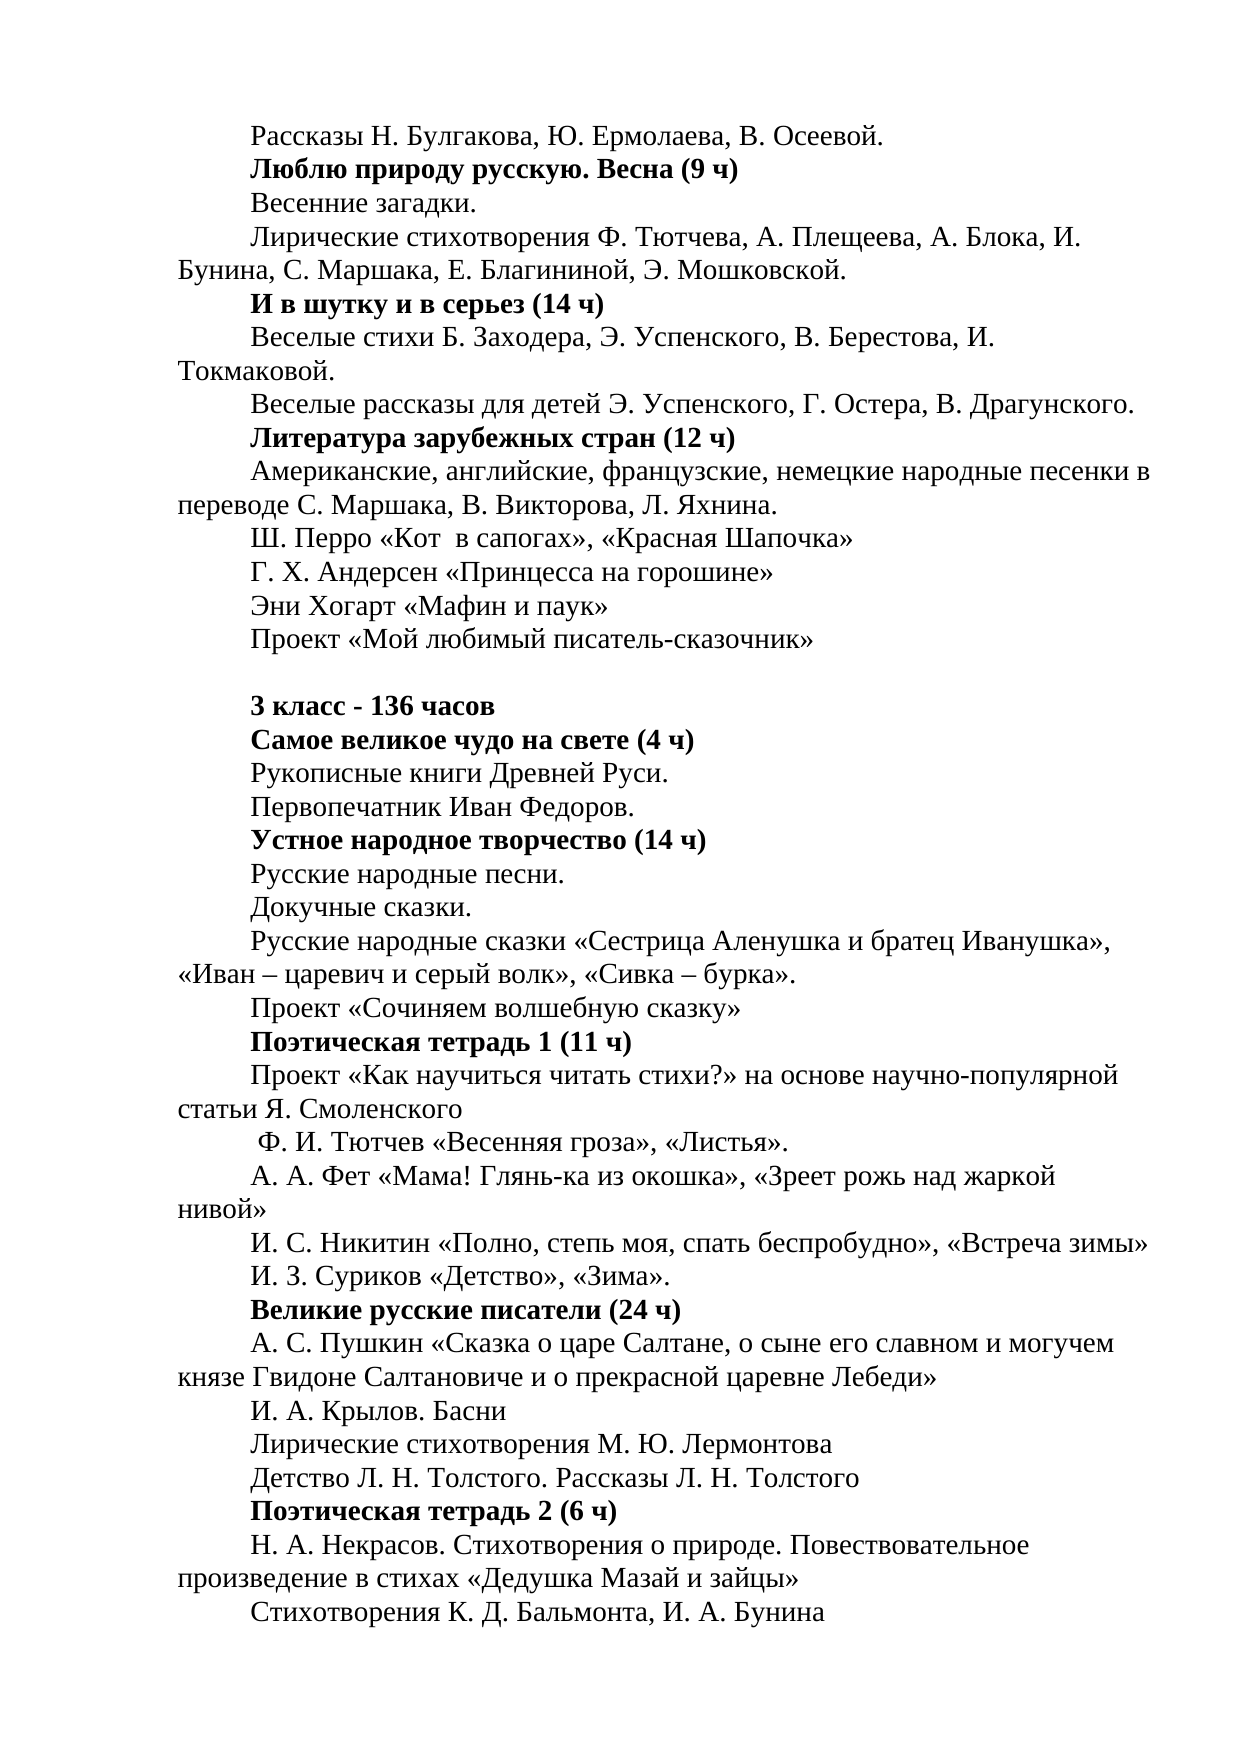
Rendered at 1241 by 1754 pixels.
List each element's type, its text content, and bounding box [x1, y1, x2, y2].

text Великие русские писатели (24 ч) [177, 1292, 1152, 1326]
text Г. Х. Андерсен «Принцесса на горошине» [177, 554, 1152, 588]
text Русские народные песни. [177, 856, 1152, 889]
text Американские, английские, французские, немецкие народные песенки в переводе С. Маршака, В. Викторова, Л. Яхнина. [177, 453, 1152, 521]
text Первопечатник Иван Федоров. [177, 789, 1152, 822]
text Лирические стихотворения Ф. Тютчева, А. Плещеева, А. Блока, И. Бунина, С. Маршака, Е. Благининой, Э. Мошковской. [177, 219, 1152, 286]
text Рукописные книги Древней Руси. [177, 755, 1152, 789]
text Веселые рассказы для детей Э. Успенского, Г. Остера, В. Драгунского. [177, 386, 1152, 420]
text И. А. Крылов. Басни [177, 1393, 1152, 1426]
text Поэтическая тетрадь 1 (11 ч) [177, 1024, 1152, 1057]
text Люблю природу русскую. Весна (9 ч) [177, 152, 1152, 185]
text Проект «Мой любимый писатель-сказочник» [177, 621, 1152, 655]
text Весенние загадки. [177, 185, 1152, 219]
text А. С. Пушкин «Сказка о царе Салтане, о сыне его славном и могучем князе Гвидоне Салтановиче и о прекрасной царевне Лебеди» [177, 1326, 1152, 1393]
text Устное народное творчество (14 ч) [177, 822, 1152, 856]
text И в шутку и в серьез (14 ч) [177, 286, 1152, 319]
text Ф. И. Тютчев «Весенняя гроза», «Листья». [177, 1124, 1152, 1158]
text Ш. Перро «Кот в сапогах», «Красная Шапочка» [177, 521, 1152, 554]
text И. С. Никитин «Полно, степь моя, спать беспробудно», «Встреча зимы» [177, 1225, 1152, 1258]
text Стихотворения К. Д. Бальмонта, И. А. Бунина [177, 1594, 1152, 1627]
text И. З. Суриков «Детство», «Зима». [177, 1258, 1152, 1292]
text А. А. Фет «Мама! Глянь-ка из окошка», «Зреет рожь над жаркой нивой» [177, 1158, 1152, 1225]
text Рассказы Н. Булгакова, Ю. Ермолаева, В. Осеевой. [177, 118, 1152, 152]
text Веселые стихи Б. Заходера, Э. Успенского, В. Берестова, И. Токмаковой. [177, 319, 1152, 386]
text 3 класс - 136 часов [177, 688, 1152, 722]
text Детство Л. Н. Толстого. Рассказы Л. Н. Толстого [177, 1460, 1152, 1493]
text Русские народные сказки «Сестрица Аленушка и братец Иванушка», «Иван – царевич и серый волк», «Сивка – бурка». [177, 923, 1152, 990]
text Проект «Как научиться читать стихи?» на основе научно-популярной статьи Я. Смоленского [177, 1057, 1152, 1124]
text Докучные сказки. [177, 889, 1152, 923]
text Эни Хогарт «Мафин и паук» [177, 588, 1152, 621]
text Литература зарубежных стран (12 ч) [177, 420, 1152, 453]
text Проект «Сочиняем волшебную сказку» [177, 990, 1152, 1024]
text Лирические стихотворения М. Ю. Лермонтова [177, 1426, 1152, 1460]
text Поэтическая тетрадь 2 (6 ч) [177, 1493, 1152, 1527]
text Самое великое чудо на свете (4 ч) [177, 722, 1152, 755]
text Н. А. Некрасов. Стихотворения о природе. Повествовательное произведение в стихах «Дедушка Мазай и зайцы» [177, 1527, 1152, 1594]
